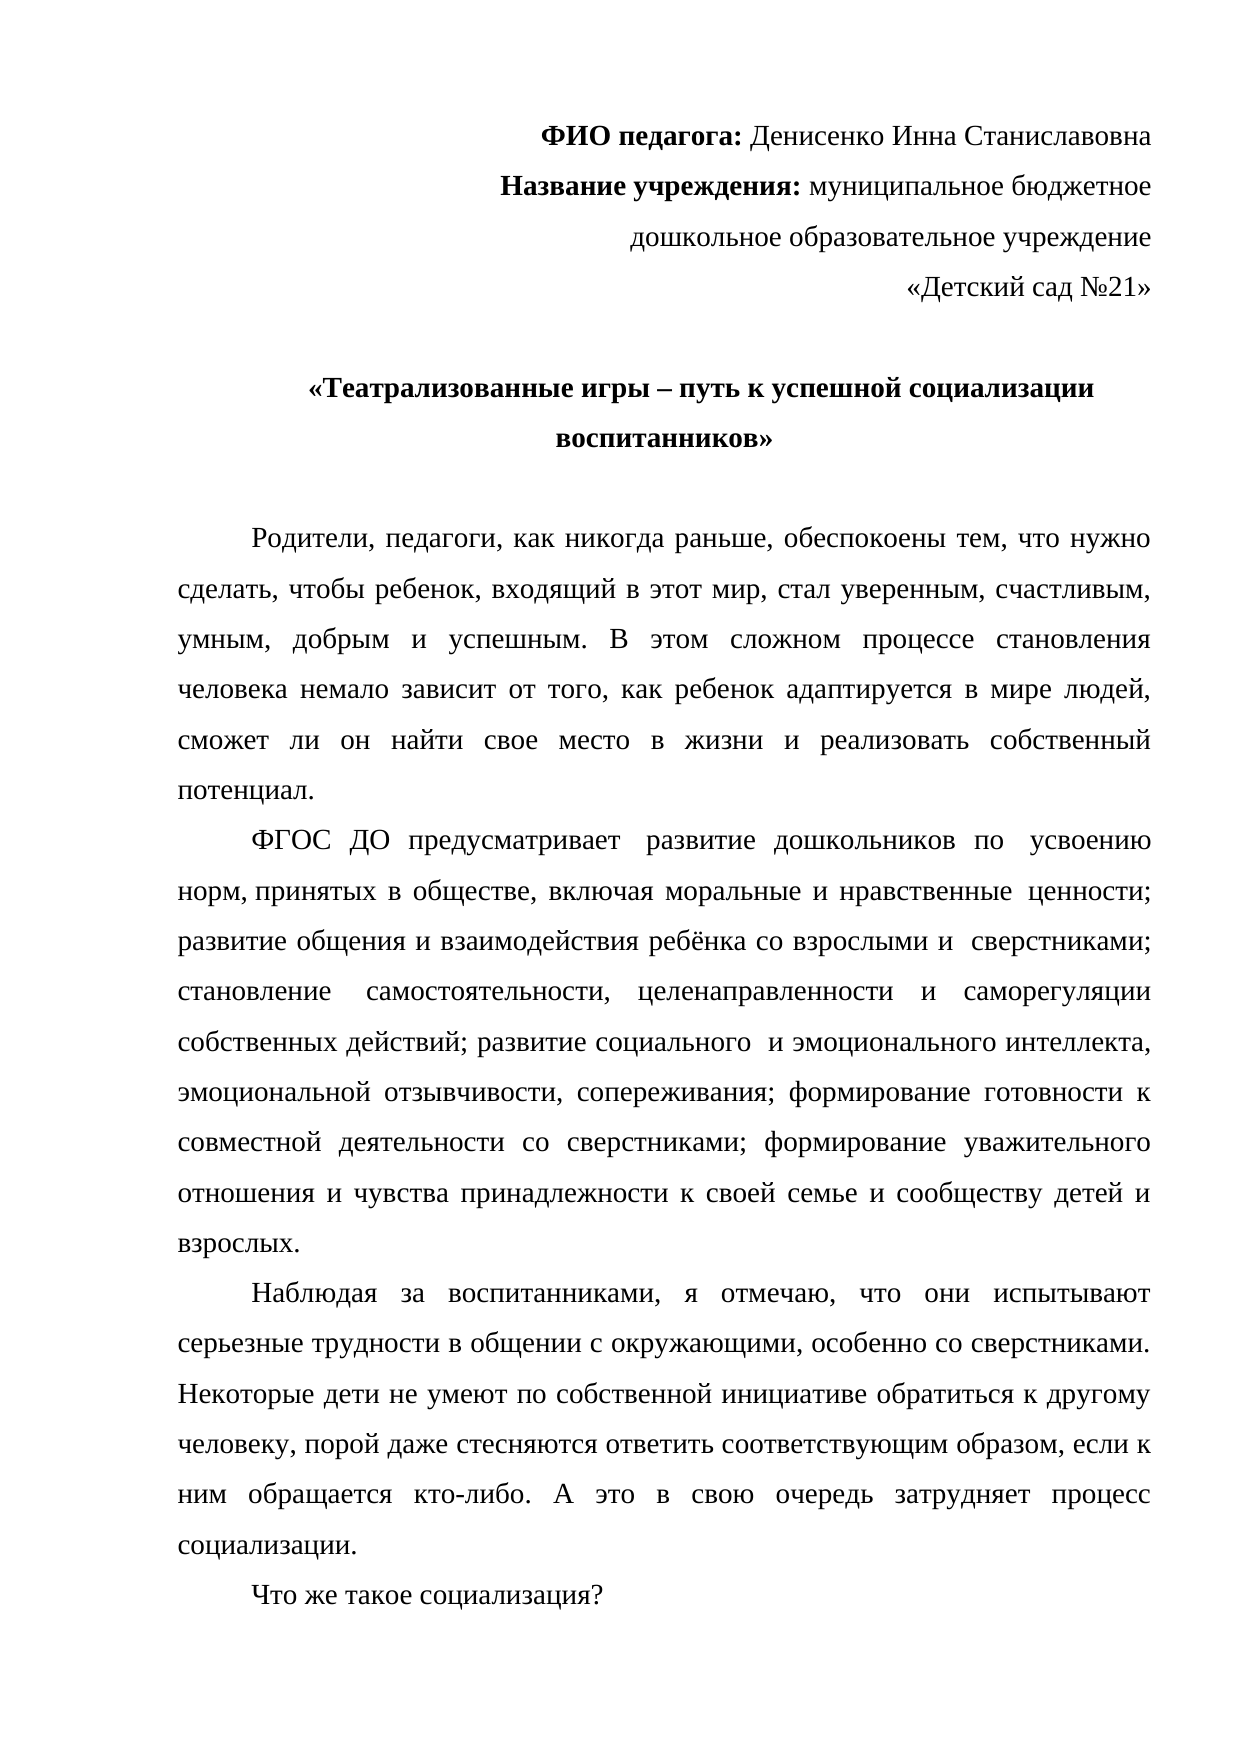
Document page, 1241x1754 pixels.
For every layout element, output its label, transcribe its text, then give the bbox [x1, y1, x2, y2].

text ФИО педагога: Денисенко Инна Станиславовна [177, 118, 1152, 152]
text Родители, педагоги, как никогда раньше, обеспокоены тем, что нужно сделать, чтобы ребенок, входящий в этот мир, стал уверенным, счастливым, умным, добрым и успешным. В этом сложном процессе становления человека немало зависит от того, как ребенок адаптируется в мире людей, сможет ли он найти свое место в жизни и реализовать собственный потенциал. [177, 521, 1152, 806]
text Название учреждения: муниципальное бюджетное [177, 168, 1152, 202]
text Что же такое социализация? [177, 1577, 1152, 1611]
text Наблюдая за воспитанниками, я отмечаю, что они испытывают серьезные трудности в общении с окружающими, особенно со сверстниками. Некоторые дети не умеют по собственной инициативе обратиться к другому человеку, порой даже стесняются ответить соответствующим образом, если к ним обращается кто-либо. А это в свою очередь затрудняет процесс социализации. [177, 1275, 1152, 1560]
text «Детский сад №21» [177, 269, 1152, 303]
text ФГОС ДО предусматривает развитие дошкольников по усвоению норм, принятых в обществе, включая моральные и нравственные ценности; развитие общения и взаимодействия ребёнка со взрослыми и сверстниками; становление самостоятельности, целенаправленности и саморегуляции собственных действий; развитие социального и эмоционального интеллекта, эмоциональной отзывчивости, сопереживания; формирование готовности к совместной деятельности со сверстниками; формирование уважительного отношения и чувства принадлежности к своей семье и сообществу детей и взрослых. [177, 822, 1152, 1258]
text «Театрализованные игры – путь к успешной социализации воспитанников» [177, 370, 1152, 453]
text дошкольное образовательное учреждение [177, 219, 1152, 252]
